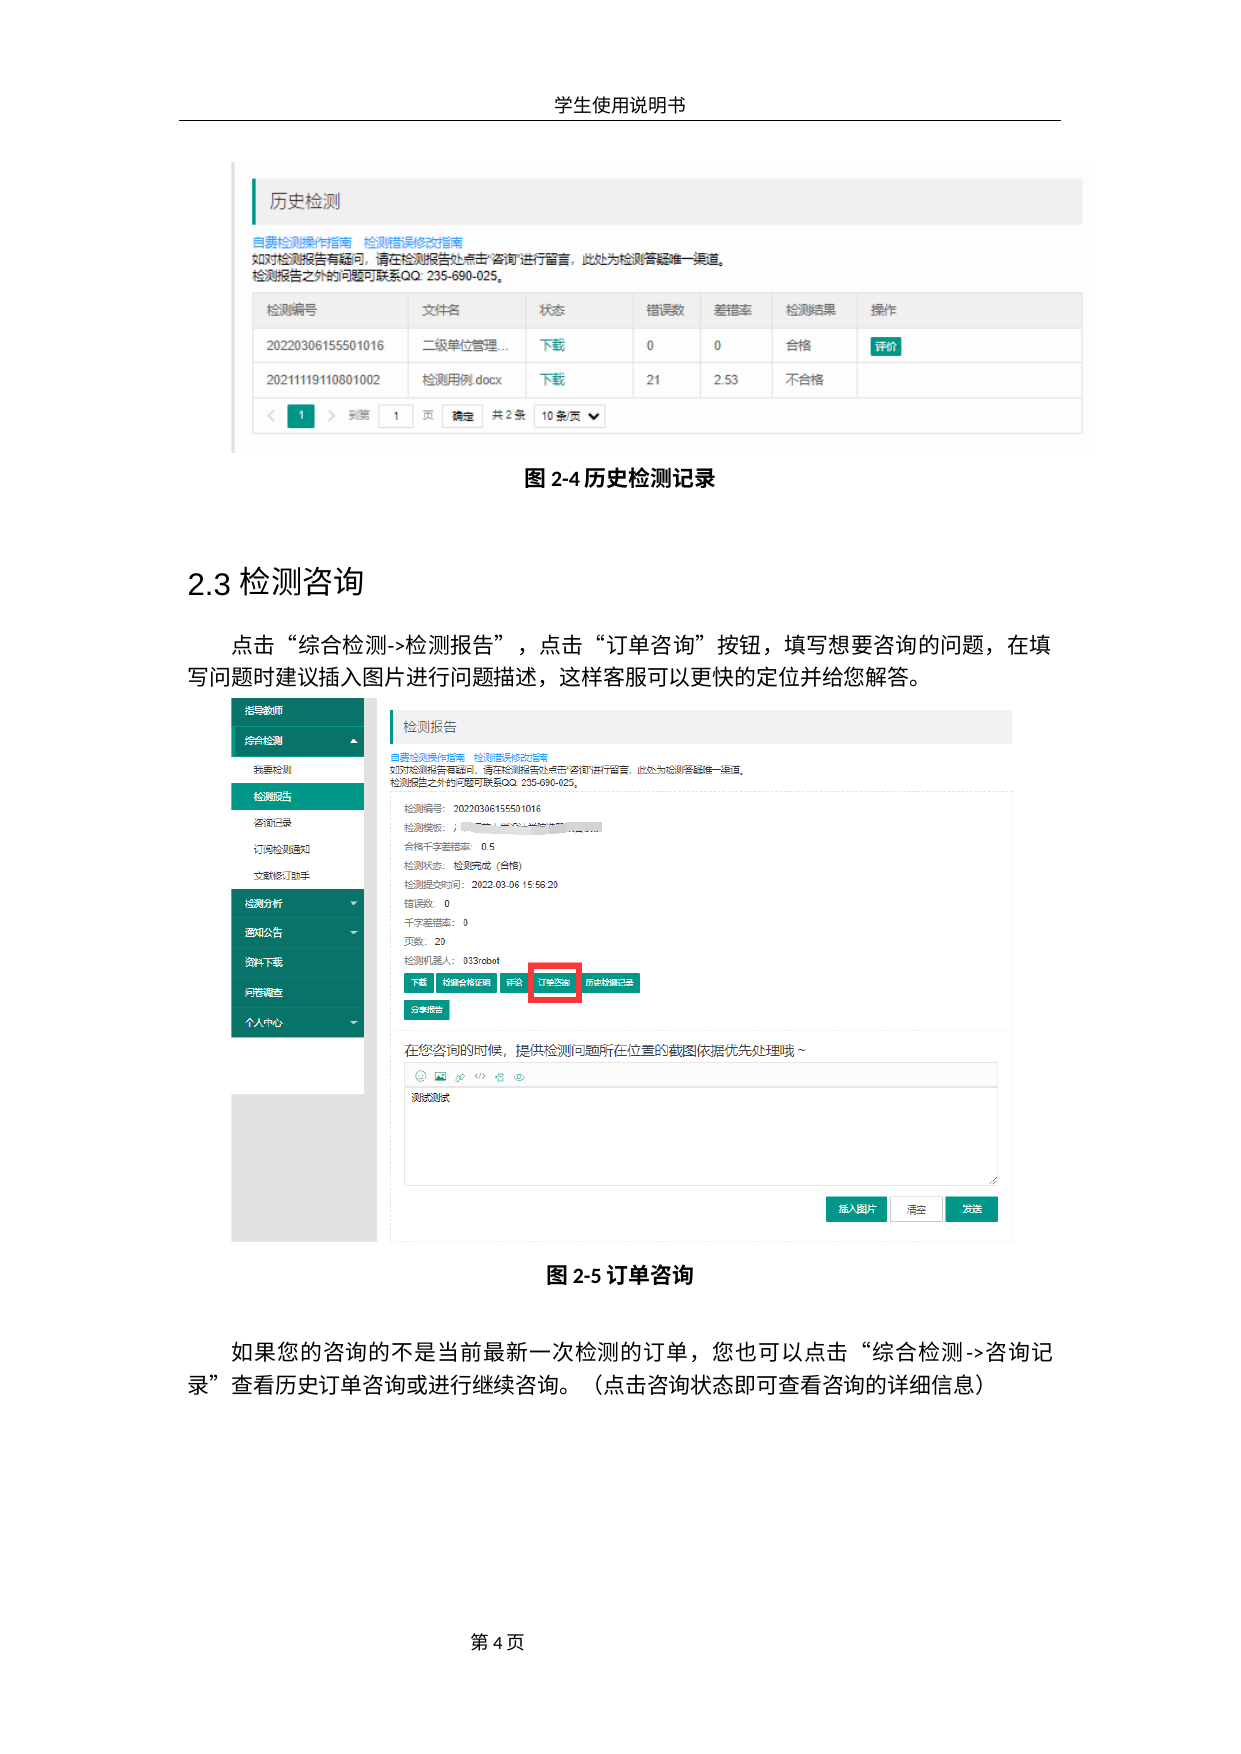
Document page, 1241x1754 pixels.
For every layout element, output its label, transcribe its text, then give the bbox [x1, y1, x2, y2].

text 图2-4 历史检测记录 [187, 461, 1053, 493]
text 图2-5 订单咨询 [187, 1257, 1053, 1290]
subtitle 2.3 检测咨询 [187, 557, 1053, 602]
text 如果您的咨询的不是当前最新一次检测的订单，您也可以点击“综合检测->咨询记录”查看历史订单咨询或进行继续咨询。（点击咨询状态即可查看咨询的详细信息） [187, 1335, 1053, 1400]
text 点击“综合检测->检测报告”，点击“订单咨询”按钮，填写想要咨询的问题，在填写问题时建议插入图片进行问题描述，这样客服可以更快的定位并给您解答。 [187, 627, 1053, 692]
picture [231, 162, 1097, 453]
picture [231, 698, 1013, 1242]
